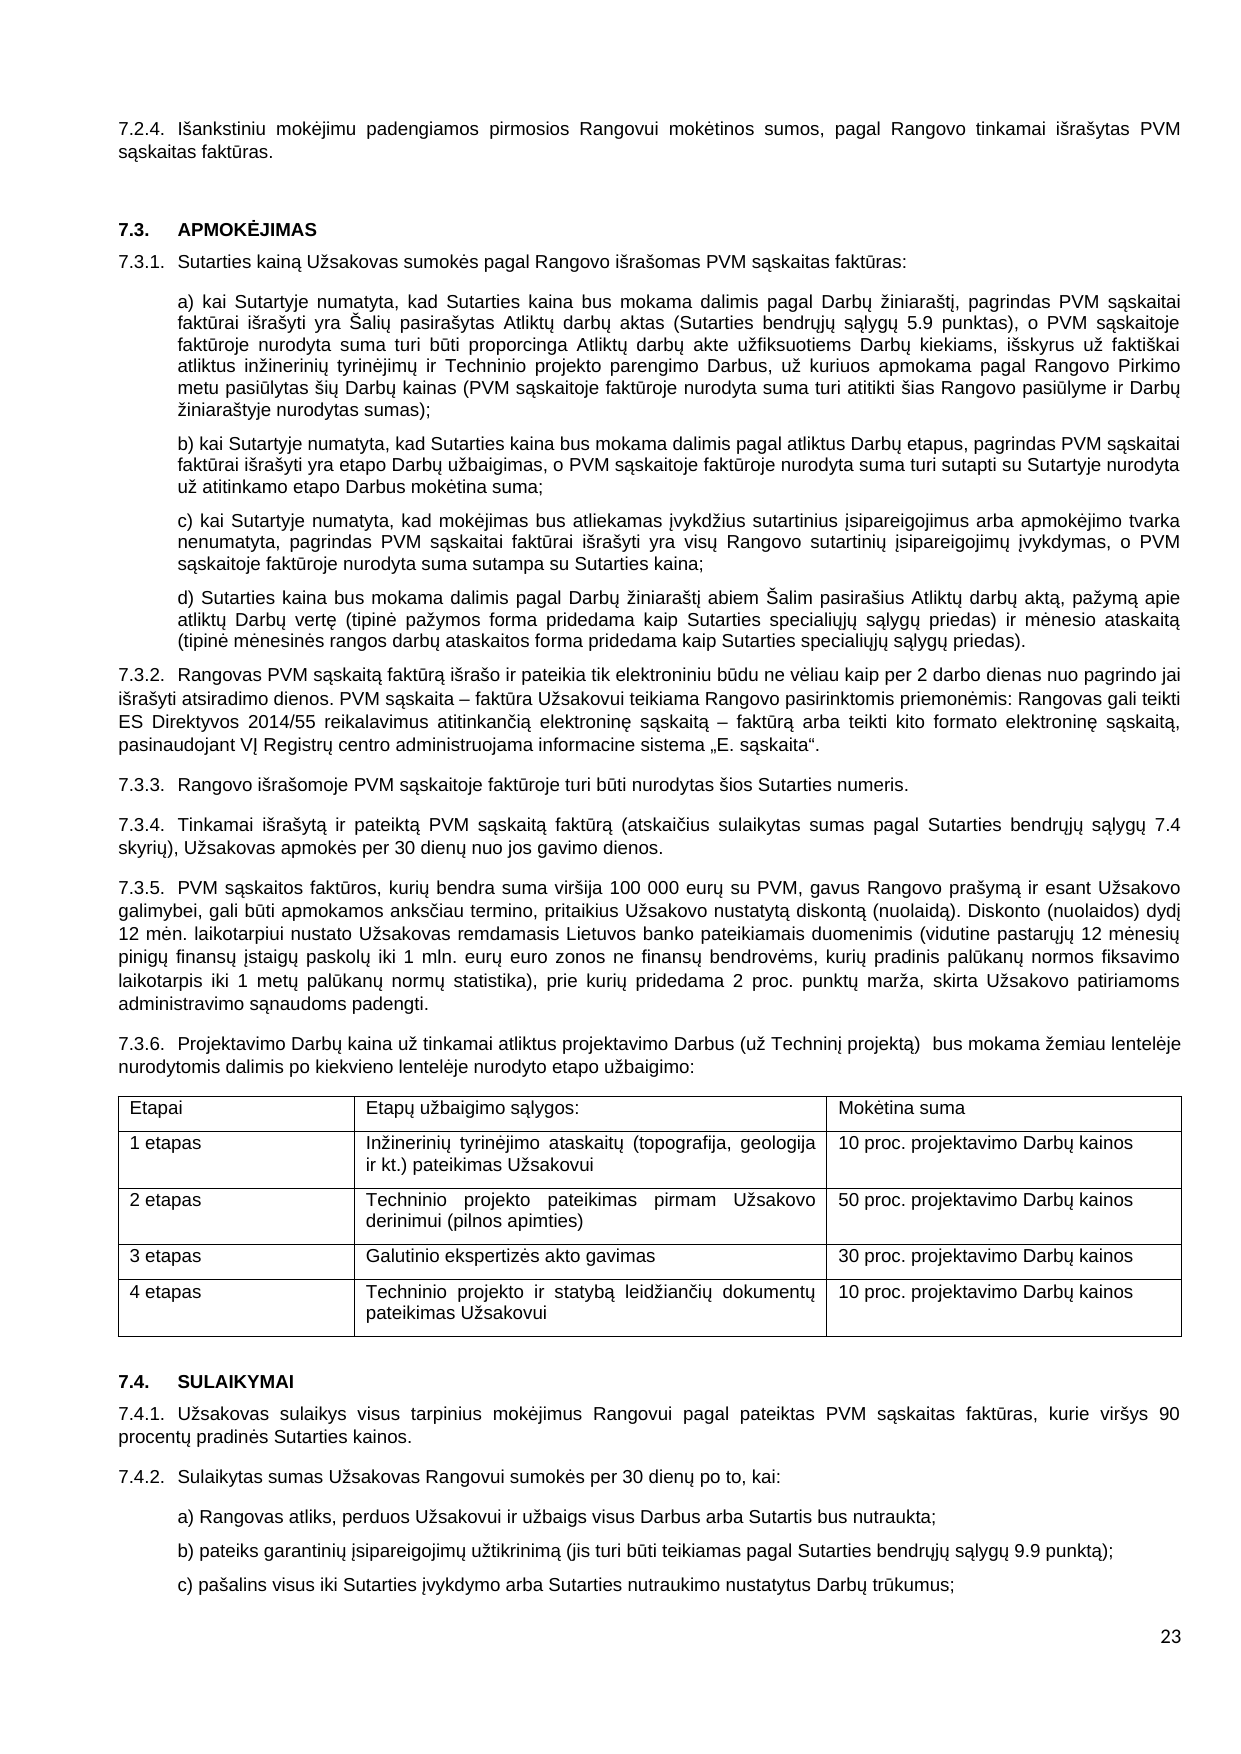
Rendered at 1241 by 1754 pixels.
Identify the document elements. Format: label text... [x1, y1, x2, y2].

text c) kai Sutartyje numatyta, kad mokėjimas bus atliekamas įvykdžius sutartinius įsipareigojimus arba apmokėjimo tvarka nenumatyta, pagrindas PVM sąskaitai faktūrai išrašyti yra visų Rangovo sutartinių įsipareigojimų įvykdymas, o PVM sąskaitoje faktūroje nurodyta suma sutampa su Sutarties kaina; [177, 510, 1181, 574]
table_header Etapų užbaigimo sąlygos: [355, 1097, 826, 1131]
list Užsakovas sulaikys visus tarpinius mokėjimus Rangovui pagal pateiktas PVM sąskaitas faktūras, kurie viršys 90 procentų pradinės Sutarties kainos. [118, 1403, 1181, 1447]
table_cell 10 proc. projektavimo Darbų kainos [827, 1132, 1181, 1188]
table_cell Techninio projekto pateikimas pirmam Užsakovo derinimui (pilnos apimties) [355, 1189, 826, 1244]
table_cell 1 etapas [119, 1132, 354, 1188]
list Tinkamai išrašytą ir pateiktą PVM sąskaitą faktūrą (atskaičius sulaikytas sumas pagal Sutarties bendrųjų sąlygų 7.4 skyrių), Užsakovas apmokės per 30 dienų nuo jos gavimo dienos. [118, 813, 1181, 858]
list Išankstiniu mokėjimu padengiamos pirmosios Rangovui mokėtinos sumos, pagal Rangovo tinkamai išrašytas PVM sąskaitas faktūras. [118, 118, 1181, 163]
list Rangovas PVM sąskaitą faktūrą išrašo ir pateikia tik elektroniniu būdu ne vėliau kaip per 2 darbo dienas nuo pagrindo jai išrašyti atsiradimo dienos. PVM sąskaita – faktūra Užsakovui teikiama Rangovo pasirinktomis priemonėmis: Rangovas gali teikti ES Direktyvos 2014/55 reikalavimus atitinkančią elektroninę sąskaitą – faktūrą arba teikti kito formato elektroninę sąskaitą, pasinaudojant VĮ Registrų centro administruojama informacine sistema „E. sąskaita“. [118, 664, 1181, 755]
list Rangovo išrašomoje PVM sąskaitoje faktūroje turi būti nurodytas šios Sutarties numeris. [118, 774, 1181, 795]
text a) kai Sutartyje numatyta, kad Sutarties kaina bus mokama dalimis pagal Darbų žiniaraštį, pagrindas PVM sąskaitai faktūrai išrašyti yra Šalių pasirašytas Atliktų darbų aktas (Sutarties bendrųjų sąlygų 5.9 punktas), o PVM sąskaitoje faktūroje nurodyta suma turi būti proporcinga Atliktų darbų akte užfiksuotiems Darbų kiekiams, išskyrus už faktiškai atliktus inžinerinių tyrinėjimų ir Techninio projekto parengimo Darbus, už kuriuos apmokama pagal Rangovo Pirkimo metu pasiūlytas šių Darbų kainas (PVM sąskaitoje faktūroje nurodyta suma turi atitikti šias Rangovo pasiūlyme ir Darbų žiniaraštyje nurodytas sumas); [177, 291, 1181, 420]
subtitle Apmokėjimas [118, 219, 1181, 241]
table_cell 2 etapas [119, 1189, 354, 1244]
text b) kai Sutartyje numatyta, kad Sutarties kaina bus mokama dalimis pagal atliktus Darbų etapus, pagrindas PVM sąskaitai faktūrai išrašyti yra etapo Darbų užbaigimas, o PVM sąskaitoje faktūroje nurodyta suma turi sutapti su Sutartyje nurodyta už atitinkamo etapo Darbus mokėtina suma; [177, 432, 1181, 497]
table_header Etapai [119, 1097, 354, 1131]
table_cell Galutinio ekspertizės akto gavimas [355, 1245, 826, 1279]
table_cell Techninio projekto ir statybą leidžiančių dokumentų pateikimas Užsakovui [355, 1280, 826, 1336]
table_cell 10 proc. projektavimo Darbų kainos [827, 1280, 1181, 1336]
table_cell 30 proc. projektavimo Darbų kainos [827, 1245, 1181, 1279]
list Sutarties kainą Užsakovas sumokės pagal Rangovo išrašomas PVM sąskaitas faktūras: [118, 251, 1181, 272]
table_cell 4 etapas [119, 1280, 354, 1336]
table_header Mokėtina suma [827, 1097, 1181, 1131]
subtitle Sulaikymai [118, 1371, 1181, 1393]
text a) Rangovas atliks, perduos Užsakovui ir užbaigs visus Darbus arba Sutartis bus nutraukta; [177, 1506, 1181, 1527]
list Sulaikytas sumas Užsakovas Rangovui sumokės per 30 dienų po to, kai: [118, 1466, 1181, 1487]
table_cell 3 etapas [119, 1245, 354, 1279]
list Projektavimo Darbų kaina už tinkamai atliktus projektavimo Darbus (už Techninį projektą) bus mokama žemiau lentelėje nurodytomis dalimis po kiekvieno lentelėje nurodyto etapo užbaigimo: [118, 1033, 1181, 1077]
text c) pašalins visus iki Sutarties įvykdymo arba Sutarties nutraukimo nustatytus Darbų trūkumus; [177, 1574, 1181, 1595]
text b) pateiks garantinių įsipareigojimų užtikrinimą (jis turi būti teikiamas pagal Sutarties bendrųjų sąlygų 9.9 punktą); [177, 1540, 1181, 1561]
text d) Sutarties kaina bus mokama dalimis pagal Darbų žiniaraštį abiem Šalim pasirašius Atliktų darbų aktą, pažymą apie atliktų Darbų vertę (tipinė pažymos forma pridedama kaip Sutarties specialiųjų sąlygų priedas) ir mėnesio ataskaitą (tipinė mėnesinės rangos darbų ataskaitos forma pridedama kaip Sutarties specialiųjų sąlygų priedas). [177, 587, 1181, 652]
table_cell 50 proc. projektavimo Darbų kainos [827, 1189, 1181, 1244]
list PVM sąskaitos faktūros, kurių bendra suma viršija 100 000 eurų su PVM, gavus Rangovo prašymą ir esant Užsakovo galimybei, gali būti apmokamos anksčiau termino, pritaikius Užsakovo nustatytą diskontą (nuolaidą). Diskonto (nuolaidos) dydį 12 mėn. laikotarpiui nustato Užsakovas remdamasis Lietuvos banko pateikiamais duomenimis (vidutine pastarųjų 12 mėnesių pinigų finansų įstaigų paskolų iki 1 mln. eurų euro zonos ne finansų bendrovėms, kurių pradinis palūkanų normos fiksavimo laikotarpis iki 1 metų palūkanų normų statistika), prie kurių pridedama 2 proc. punktų marža, skirta Užsakovo patiriamoms administravimo sąnaudoms padengti. [118, 877, 1181, 1014]
table_cell Inžinerinių tyrinėjimo ataskaitų (topografija, geologija ir kt.) pateikimas Užsakovui [355, 1132, 826, 1188]
